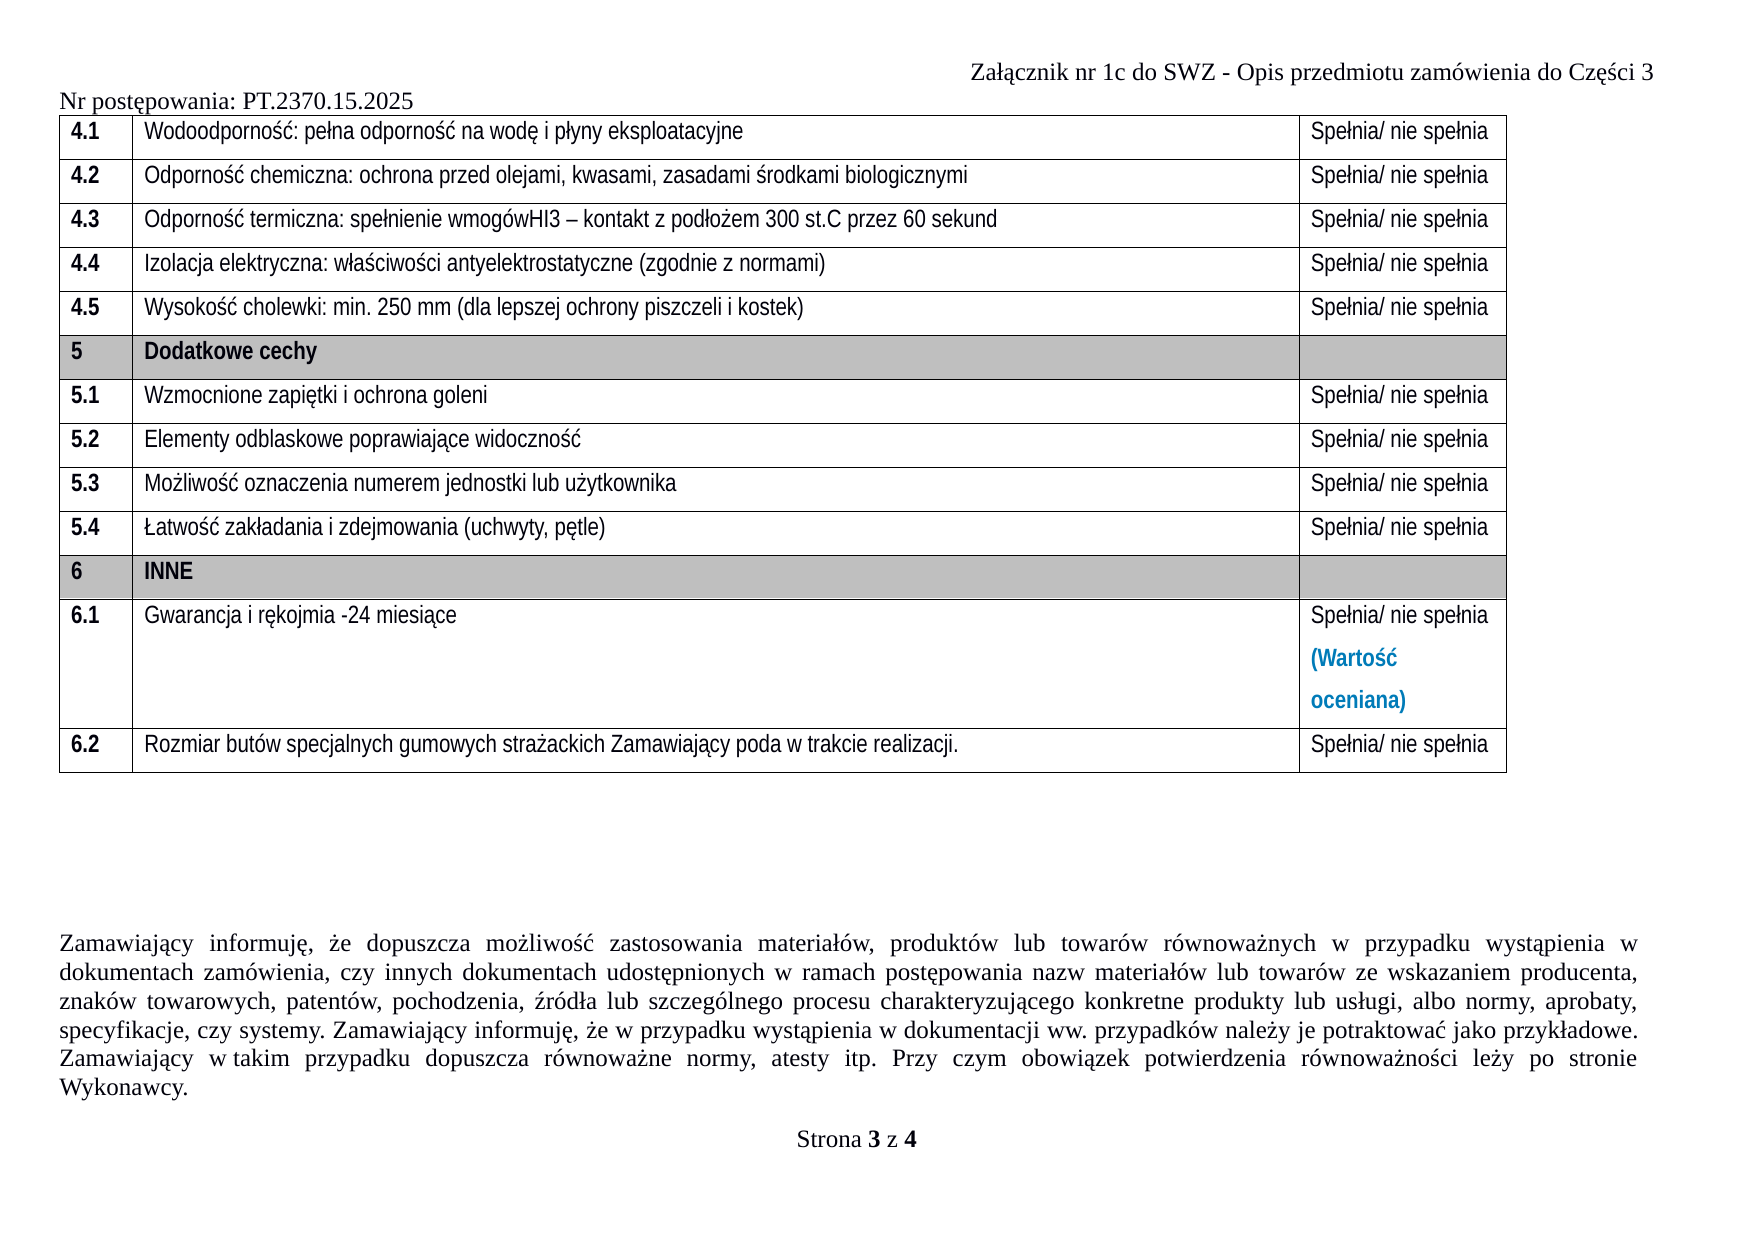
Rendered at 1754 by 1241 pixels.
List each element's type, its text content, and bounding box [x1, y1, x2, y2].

table_cell 6.1 [60, 600, 132, 728]
table_cell Spełnia/ nie spełnia [1300, 729, 1506, 772]
table_cell Spełnia/ nie spełnia (Wartość oceniana) [1300, 600, 1506, 728]
table_cell Elementy odblaskowe poprawiające widoczność [133, 424, 1299, 467]
table_cell Spełnia/ nie spełnia [1300, 116, 1506, 159]
table_cell Odporność chemiczna: ochrona przed olejami, kwasami, zasadami środkami biologicznymi [133, 160, 1299, 203]
table_cell Łatwość zakładania i zdejmowania (uchwyty, pętle) [133, 512, 1299, 554]
table_cell Wodoodporność: pełna odporność na wodę i płyny eksploatacyjne [133, 116, 1299, 159]
table_cell Izolacja elektryczna: właściwości antyelektrostatyczne (zgodnie z normami) [133, 248, 1299, 291]
table_cell 4.3 [60, 204, 132, 247]
table_cell 4.1 [60, 116, 132, 159]
table_cell Spełnia/ nie spełnia [1300, 512, 1506, 554]
table_cell 5.2 [60, 424, 132, 467]
table_cell Spełnia/ nie spełnia [1300, 380, 1506, 423]
table_cell 6.2 [60, 729, 132, 772]
table_cell 4.4 [60, 248, 132, 291]
table_cell [1300, 556, 1506, 598]
table_cell Spełnia/ nie spełnia [1300, 248, 1506, 291]
table_cell 6 [60, 556, 132, 598]
table_cell INNE [133, 556, 1299, 598]
table_cell 4.2 [60, 160, 132, 203]
table_cell Odporność termiczna: spełnienie wmogówHI3 – kontakt z podłożem 300 st.C przez 60 sekund [133, 204, 1299, 247]
table_cell Wysokość cholewki: min. 250 mm (dla lepszej ochrony piszczeli i kostek) [133, 292, 1299, 335]
table_cell Rozmiar butów specjalnych gumowych strażackich Zamawiający poda w trakcie realizacji. [133, 729, 1299, 772]
table_cell Gwarancja i rękojmia -24 miesiące [133, 600, 1299, 728]
table_cell 5.1 [60, 380, 132, 423]
table_cell Wzmocnione zapiętki i ochrona goleni [133, 380, 1299, 423]
text Zamawiający informuję, że dopuszcza możliwość zastosowania materiałów, produktów lub towarów równoważnych w przypadku wystąpienia w dokumentach zamówienia, czy innych dokumentach udostępnionych w ramach postępowania nazw materiałów lub towarów ze wskazaniem producenta, znaków towarowych, patentów, pochodzenia, źródła lub szczególnego procesu charakteryzującego konkretne produkty lub usługi, albo normy, aprobaty, specyfikacje, czy systemy. Zamawiający informuję, że w przypadku wystąpienia w dokumentacji ww. przypadków należy je potraktować jako przykładowe. Zamawiający w takim przypadku dopuszcza równoważne normy, atesty itp. Przy czym obowiązek potwierdzenia równoważności leży po stronie Wykonawcy. [59, 928, 1639, 1101]
table_cell 5.4 [60, 512, 132, 554]
table_cell [1300, 336, 1506, 379]
table_cell Możliwość oznaczenia numerem jednostki lub użytkownika [133, 468, 1299, 511]
table_cell 5.3 [60, 468, 132, 511]
table_cell Spełnia/ nie spełnia [1300, 160, 1506, 203]
table_cell Spełnia/ nie spełnia [1300, 424, 1506, 467]
table_cell Spełnia/ nie spełnia [1300, 292, 1506, 335]
table_cell 5 [60, 336, 132, 379]
table_cell Dodatkowe cechy [133, 336, 1299, 379]
table_cell Spełnia/ nie spełnia [1300, 204, 1506, 247]
table_cell Spełnia/ nie spełnia [1300, 468, 1506, 511]
table_cell 4.5 [60, 292, 132, 335]
